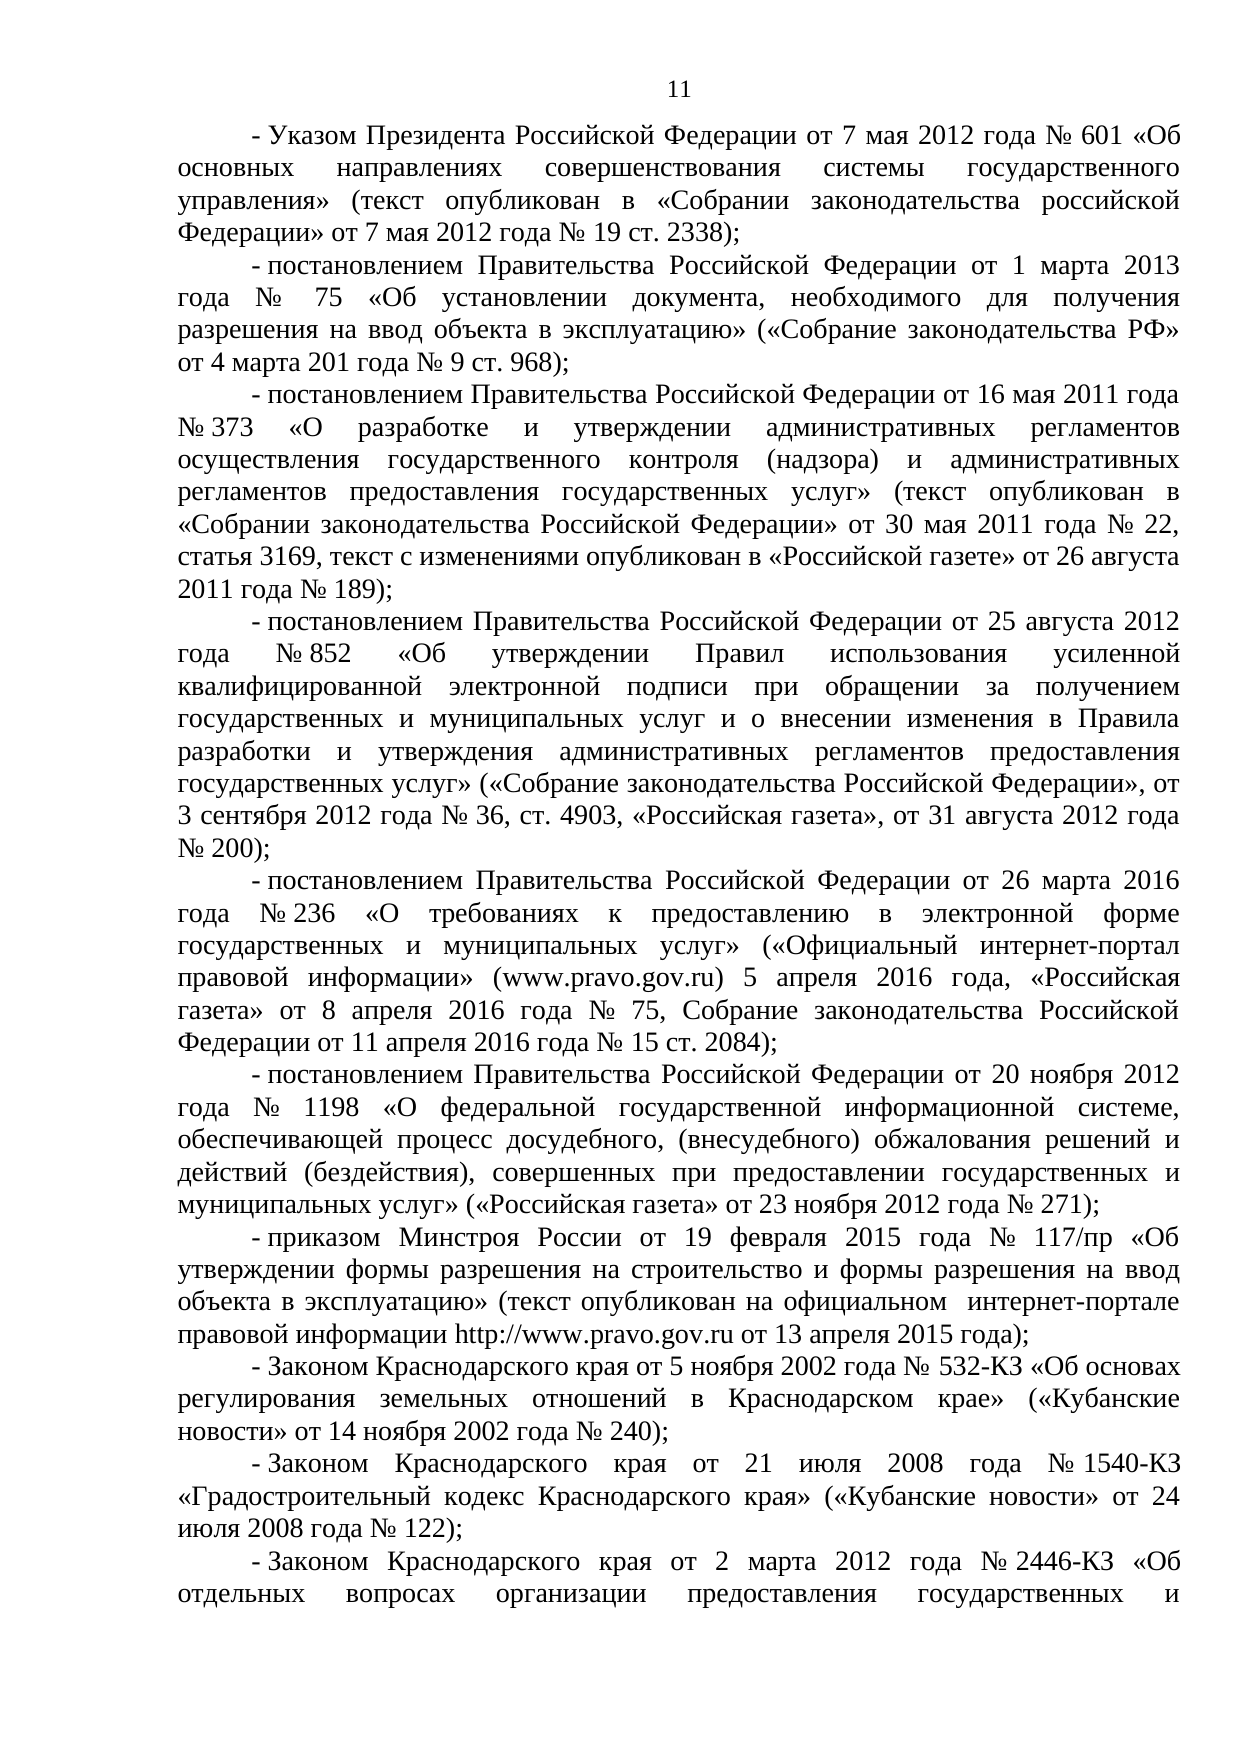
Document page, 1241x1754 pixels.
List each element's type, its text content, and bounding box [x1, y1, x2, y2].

text - Законом Краснодарского края от 5 ноября 2002 года № 532-КЗ «Об основах регулирования земельных отношений в Краснодарском крае» («Кубанские новости» от 14 ноября 2002 года № 240); [177, 1349, 1181, 1446]
text - постановлением Правительства Российской Федерации от 25 августа 2012 года № 852 «Об утверждении Правил использования усиленной квалифицированной электронной подписи при обращении за получением государственных и муниципальных услуг и о внесении изменения в Правила разработки и утверждения административных регламентов предоставления государственных услуг» («Собрание законодательства Российской Федерации», от 3 сентября 2012 года № 36, ст. 4903, «Российская газета», от 31 августа 2012 года № 200); [177, 604, 1181, 863]
text - Законом Краснодарского края от 21 июля 2008 года № 1540-КЗ «Градостроительный кодекс Краснодарского края» («Кубанские новости» от 24 июля 2008 года № 122); [177, 1446, 1181, 1543]
text - постановлением Правительства Российской Федерации от 20 ноября 2012 года № 1198 «О федеральной государственной информационной системе, обеспечивающей процесс досудебного, (внесудебного) обжалования решений и действий (бездействия), совершенных при предоставлении государственных и муниципальных услуг» («Российская газета» от 23 ноября 2012 года № 271); [177, 1058, 1181, 1219]
text - постановлением Правительства Российской Федерации от 1 марта 2013 года № 75 «Об установлении документа, необходимого для получения разрешения на ввод объекта в эксплуатацию» («Собрание законодательства РФ» от 4 марта 201 года № 9 ст. 968); [177, 248, 1181, 377]
text - Указом Президента Российской Федерации от 7 мая 2012 года № 601 «Об основных направлениях совершенствования системы государственного управления» (текст опубликован в «Собрании законодательства российской Федерации» от 7 мая 2012 года № 19 ст. 2338); [177, 118, 1181, 248]
text - приказом Минстроя России от 19 февраля 2015 года № 117/пр «Об утверждении формы разрешения на строительство и формы разрешения на ввод объекта в эксплуатацию» (текст опубликован на официальном интернет-портале правовой информации http://www.pravo.gov.ru от 13 апреля 2015 года); [177, 1219, 1181, 1349]
text - постановлением Правительства Российской Федерации от 26 марта 2016 года № 236 «О требованиях к предоставлению в электронной форме государственных и муниципальных услуг» («Официальный интернет-портал правовой информации» (www.pravo.gov.ru) 5 апреля 2016 года, «Российская газета» от 8 апреля 2016 года № 75, Собрание законодательства Российской Федерации от 11 апреля 2016 года № 15 ст. 2084); [177, 863, 1181, 1058]
text - постановлением Правительства Российской Федерации от 16 мая 2011 года № 373 «О разработке и утверждении административных регламентов осуществления государственного контроля (надзора) и административных регламентов предоставления государственных услуг» (текст опубликован в «Собрании законодательства Российской Федерации» от 30 мая 2011 года № 22, статья 3169, текст с изменениями опубликован в «Российской газете» от 26 августа 2011 года № 189); [177, 377, 1181, 604]
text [177, 1543, 1181, 1608]
